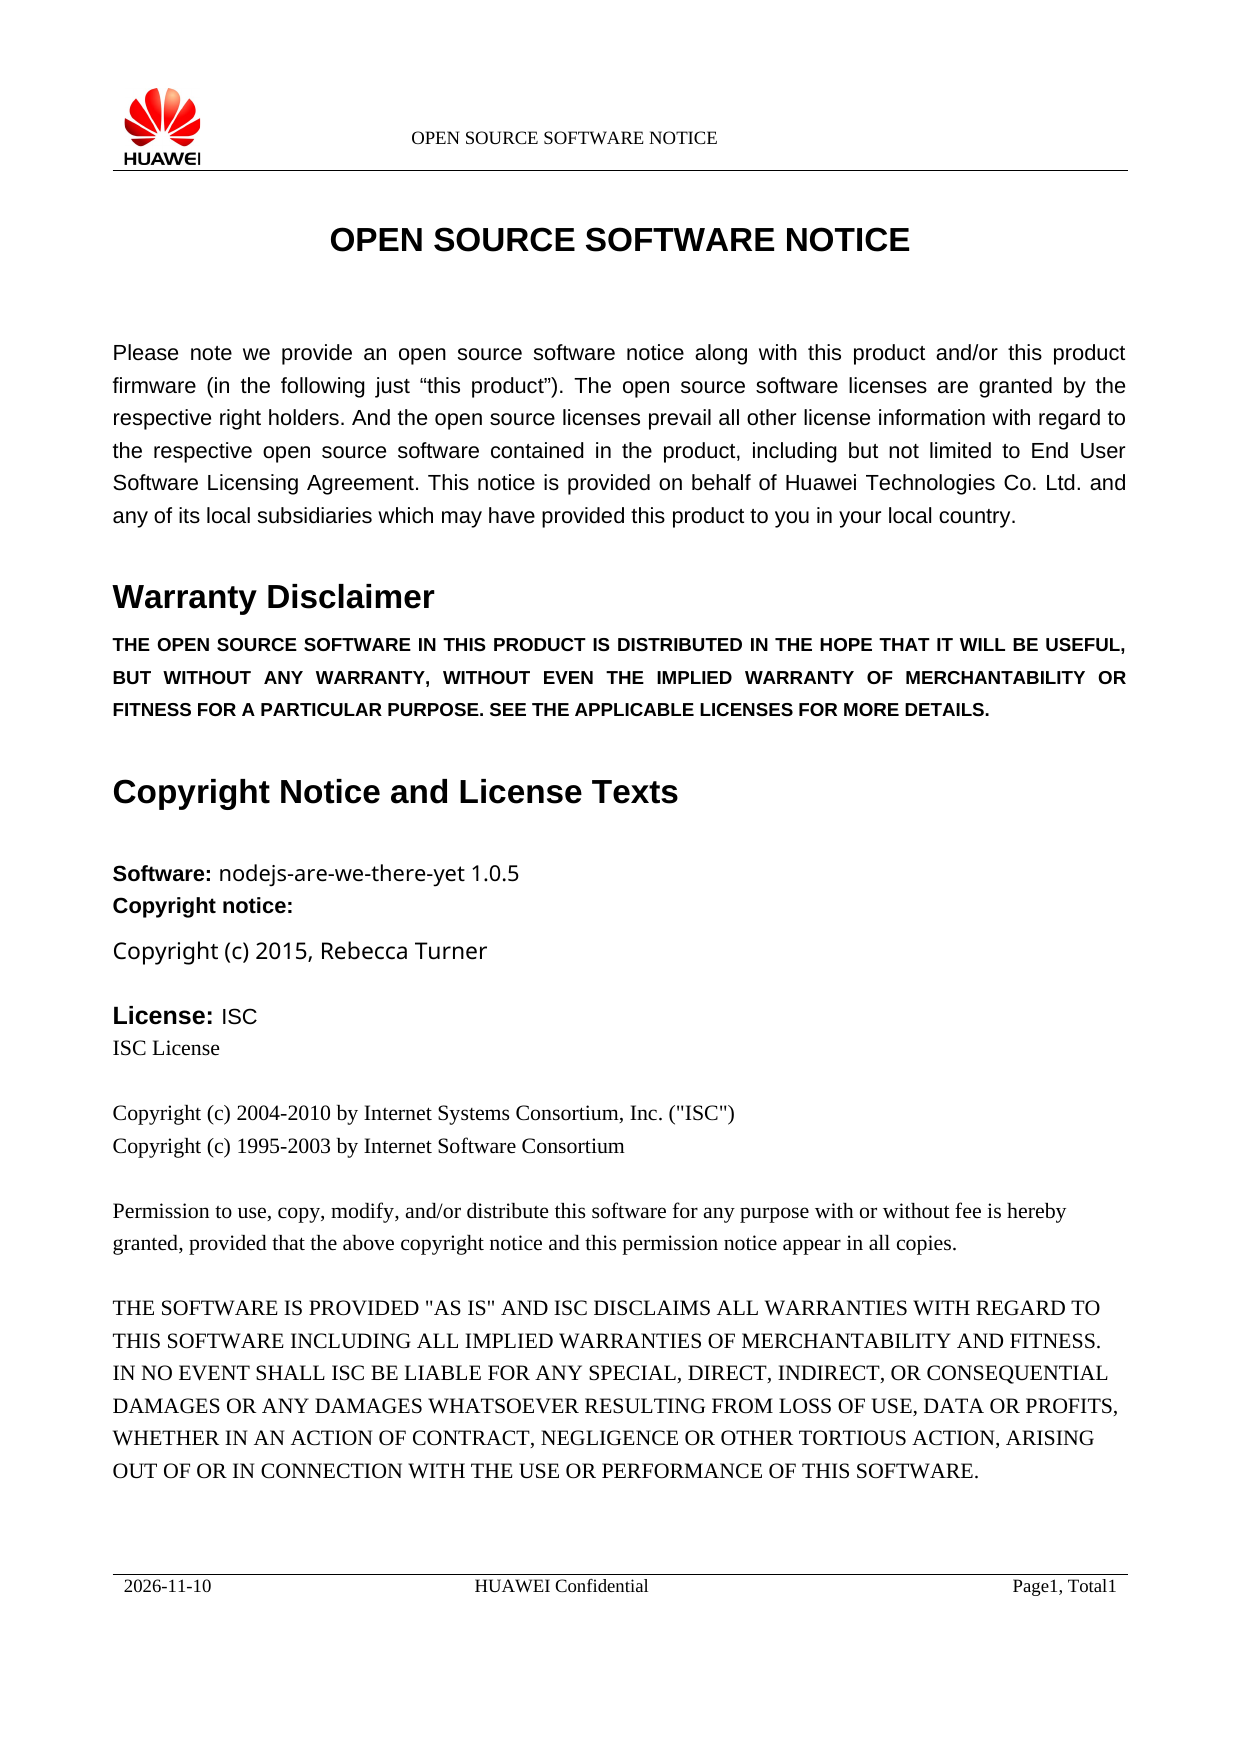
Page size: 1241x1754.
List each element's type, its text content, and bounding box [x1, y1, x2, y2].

text Copyright (c) 2015, Rebecca Turner [112, 934, 1128, 999]
text Copyright notice: [112, 889, 1128, 921]
text License: ISC [112, 999, 1128, 1031]
text Warranty Disclaimer [112, 564, 1128, 629]
text ISC License Copyright (c) 2004-2010 by Internet Systems Consortium, Inc. ("ISC") Copyright (c) 1995-2003 by Internet Software Consortium Permission to use, copy, modify, and/or distribute this software for any purpose with or without fee is hereby granted, provided that the above copyright notice and this permission notice appear in all copies. THE SOFTWARE IS PROVIDED "AS IS" AND ISC DISCLAIMS ALL WARRANTIES WITH REGARD TO THIS SOFTWARE INCLUDING ALL IMPLIED WARRANTIES OF MERCHANTABILITY AND FITNESS. IN NO EVENT SHALL ISC BE LIABLE FOR ANY SPECIAL, DIRECT, INDIRECT, OR CONSEQUENTIAL DAMAGES OR ANY DAMAGES WHATSOEVER RESULTING FROM LOSS OF USE, DATA OR PROFITS, WHETHER IN AN ACTION OF CONTRACT, NEGLIGENCE OR OTHER TORTIOUS ACTION, ARISING OUT OF OR IN CONNECTION WITH THE USE OR PERFORMANCE OF THIS SOFTWARE. [112, 1031, 1128, 1486]
picture [124, 88, 201, 165]
text OPEN SOURCE SOFTWARE NOTICE [112, 206, 1128, 271]
text Please note we provide an open source software notice along with this product and/or this product firmware (in the following just “this product”). The open source software licenses are granted by the respective right holders. And the open source licenses prevail all other license information with regard to the respective open source software contained in the product, including but not limited to End User Software Licensing Agreement. This notice is provided on behalf of Huawei Technologies Co. Ltd. and any of its local subsidiaries which may have provided this product to you in your local country. [112, 336, 1128, 531]
text Copyright Notice and License Texts [112, 759, 1128, 824]
text The open source software in this product is distributed in the hope that it will be useful, but WITHOUT ANY WARRANTY, without even the implied warranty of MERCHANTABILITY or FITNESS FOR A PARTICULAR PURPOSE. See the applicable licenses for more details. [112, 629, 1128, 726]
title Software: nodejs-are-we-there-yet 1.0.5 [112, 856, 1128, 889]
